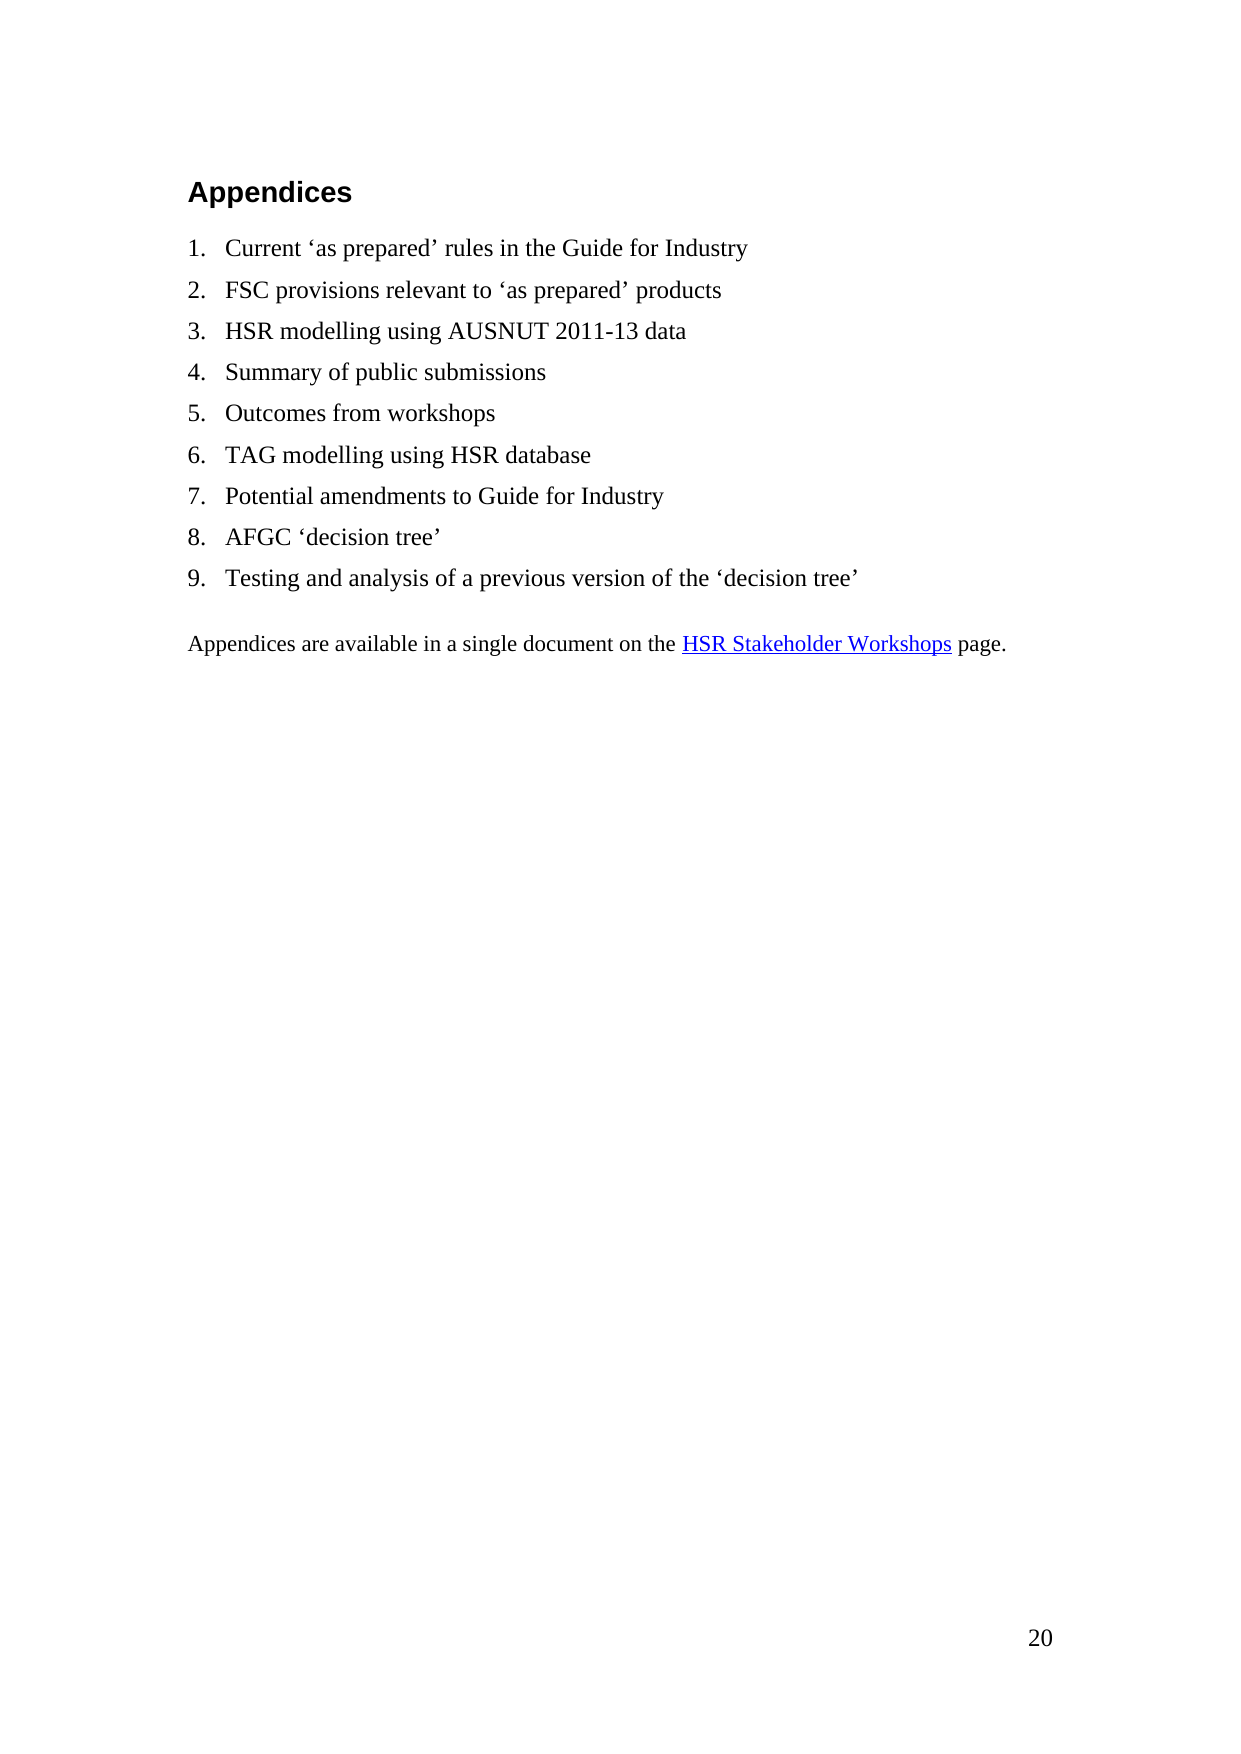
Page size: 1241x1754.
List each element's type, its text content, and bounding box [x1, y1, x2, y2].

list Current ‘as prepared’ rules in the Guide for Industry [187, 233, 1053, 262]
list Potential amendments to Guide for Industry [187, 481, 1053, 510]
list HSR modelling using AUSNUT 2011-13 data [187, 316, 1053, 345]
list Testing and analysis of a previous version of the ‘decision tree’ [187, 563, 1053, 592]
list TAG modelling using HSR database [187, 440, 1053, 468]
text Appendices are available in a single document on the HSR Stakeholder Workshops page. [187, 630, 1053, 656]
list Summary of public submissions [187, 357, 1053, 386]
list FSC provisions relevant to ‘as prepared’ products [187, 275, 1053, 303]
subtitle Appendices [187, 175, 1053, 208]
list AFGC ‘decision tree’ [187, 522, 1053, 551]
list Outcomes from workshops [187, 398, 1053, 427]
